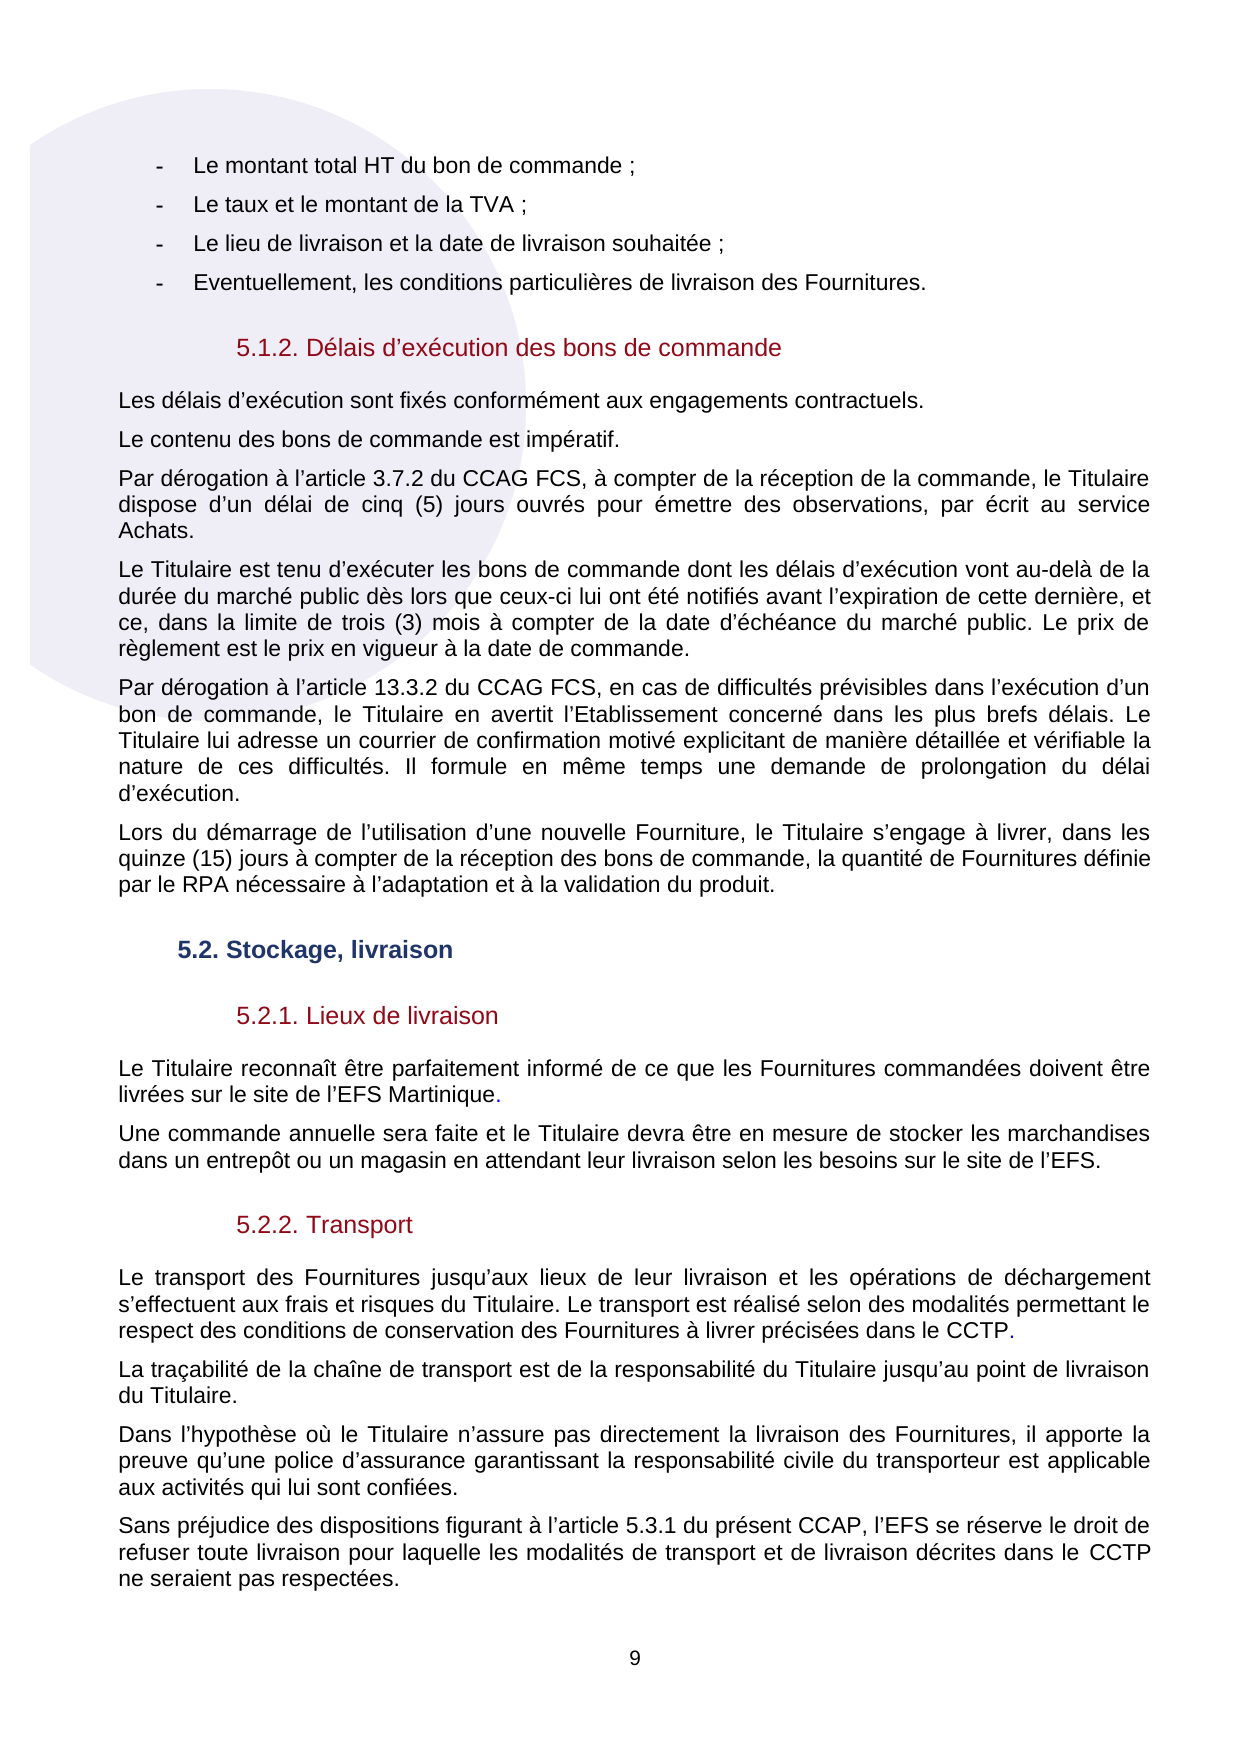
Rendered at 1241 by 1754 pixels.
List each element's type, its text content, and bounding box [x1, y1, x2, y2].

list Eventuellement, les conditions particulières de livraison des Fournitures. [156, 269, 1152, 296]
text Le Titulaire est tenu d’exécuter les bons de commande dont les délais d’exécution vont au-delà de la durée du marché public dès lors que ceux-ci lui ont été notifiés avant l’expiration de cette dernière, et ce, dans la limite de trois (3) mois à compter de la date d’échéance du marché public. Le prix de règlement est le prix en vigueur à la date de commande. [118, 556, 1152, 662]
list Le taux et le montant de la TVA ; [156, 191, 1152, 218]
text Le transport des Fournitures jusqu’aux lieux de leur livraison et les opérations de déchargement s’effectuent aux frais et risques du Titulaire. Le transport est réalisé selon des modalités permettant le respect des conditions de conservation des Fournitures à livrer précisées dans le CCTP. [118, 1264, 1152, 1343]
text Sans préjudice des dispositions figurant à l’article 5.3.1 du présent CCAP, l’EFS se réserve le droit de refuser toute livraison pour laquelle les modalités de transport et de livraison décrites dans le CCTP ne seraient pas respectées. [118, 1512, 1152, 1592]
list Le montant total HT du bon de commande ; [156, 152, 1152, 179]
text Par dérogation à l’article 13.3.2 du CCAG FCS, en cas de difficultés prévisibles dans l’exécution d’un bon de commande, le Titulaire en avertit l’Etablissement concerné dans les plus brefs délais. Le Titulaire lui adresse un courrier de confirmation motivé explicitant de manière détaillée et vérifiable la nature de ces difficultés. Il formule en même temps une demande de prolongation du délai d’exécution. [118, 674, 1152, 806]
text Les délais d’exécution sont fixés conformément aux engagements contractuels. [118, 387, 1152, 413]
text Le contenu des bons de commande est impératif. [118, 426, 1152, 452]
text Le Titulaire reconnaît être parfaitement informé de ce que les Fournitures commandées doivent être livrées sur le site de l’EFS Martinique. [118, 1055, 1152, 1108]
text Dans l’hypothèse où le Titulaire n’assure pas directement la livraison des Fournitures, il apporte la preuve qu’une police d’assurance garantissant la responsabilité civile du transporteur est applicable aux activités qui lui sont confiées. [118, 1421, 1152, 1500]
subtitle Stockage, livraison [177, 935, 1152, 964]
text Une commande annuelle sera faite et le Titulaire devra être en mesure de stocker les marchandises dans un entrepôt ou un magasin en attendant leur livraison selon les besoins sur le site de l’EFS. [118, 1120, 1152, 1173]
list Le lieu de livraison et la date de livraison souhaitée ; [156, 230, 1152, 257]
picture [29, 59, 532, 768]
subtitle Délais d’exécution des bons de commande [236, 333, 1152, 362]
subtitle Lieux de livraison [236, 1001, 1152, 1030]
text Lors du démarrage de l’utilisation d’une nouvelle Fourniture, le Titulaire s’engage à livrer, dans les quinze (15) jours à compter de la réception des bons de commande, la quantité de Fournitures définie par le RPA nécessaire à l’adaptation et à la validation du produit. [118, 818, 1152, 897]
text Par dérogation à l’article 3.7.2 du CCAG FCS, à compter de la réception de la commande, le Titulaire dispose d’un délai de cinq (5) jours ouvrés pour émettre des observations, par écrit au service Achats. [118, 465, 1152, 544]
subtitle Transport [236, 1210, 1152, 1239]
text La traçabilité de la chaîne de transport est de la responsabilité du Titulaire jusqu’au point de livraison du Titulaire. [118, 1356, 1152, 1408]
